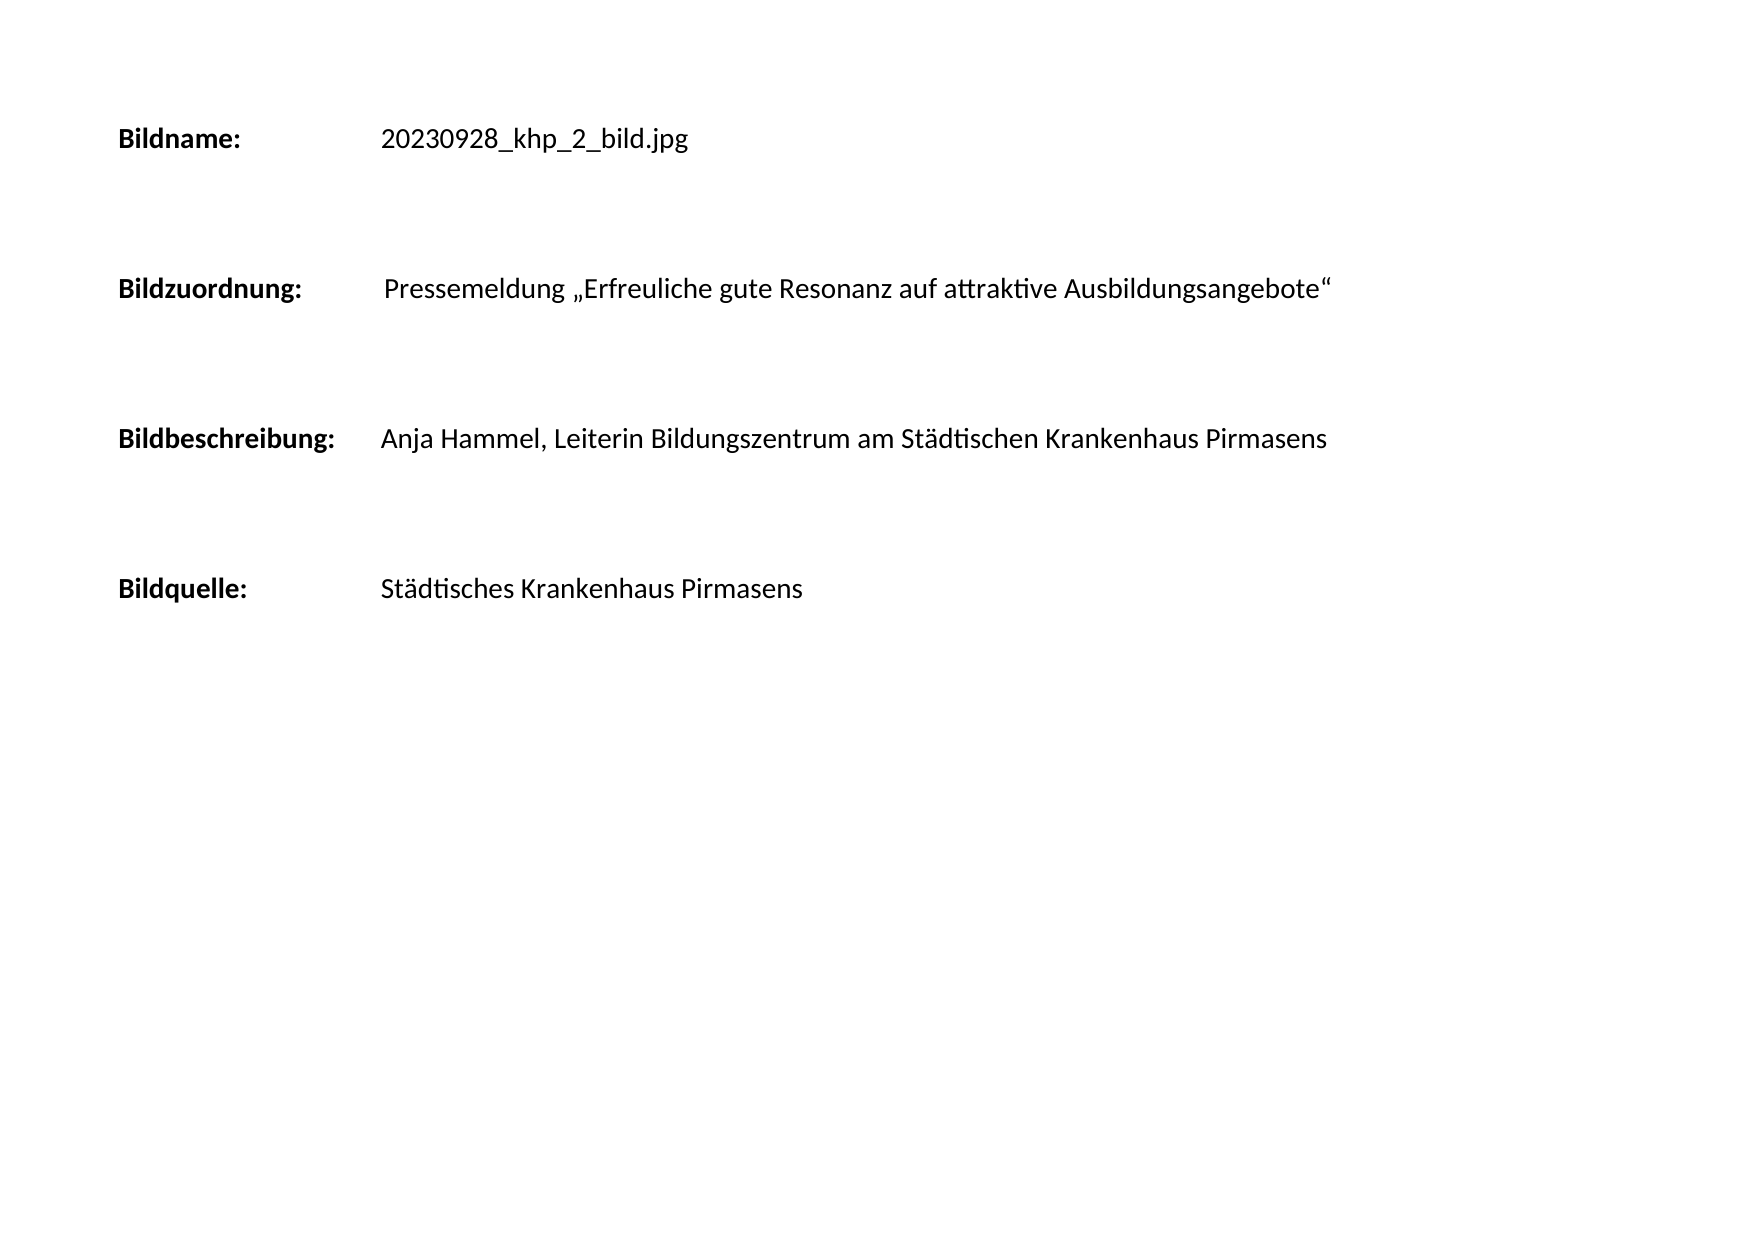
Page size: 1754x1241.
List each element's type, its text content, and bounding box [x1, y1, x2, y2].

text Bildbeschreibung: Anja Hammel, Leiterin Bildungszentrum am Städtischen Krankenhaus Pirmasens [118, 418, 1636, 456]
text Bildquelle: Städtisches Krankenhaus Pirmasens [118, 568, 1636, 606]
text Bildzuordnung: Pressemeldung „Erfreuliche gute Resonanz auf attraktive Ausbildungsangebote“ [118, 268, 1636, 306]
text Bildname: 20230928_khp_2_bild.jpg [118, 118, 1636, 156]
